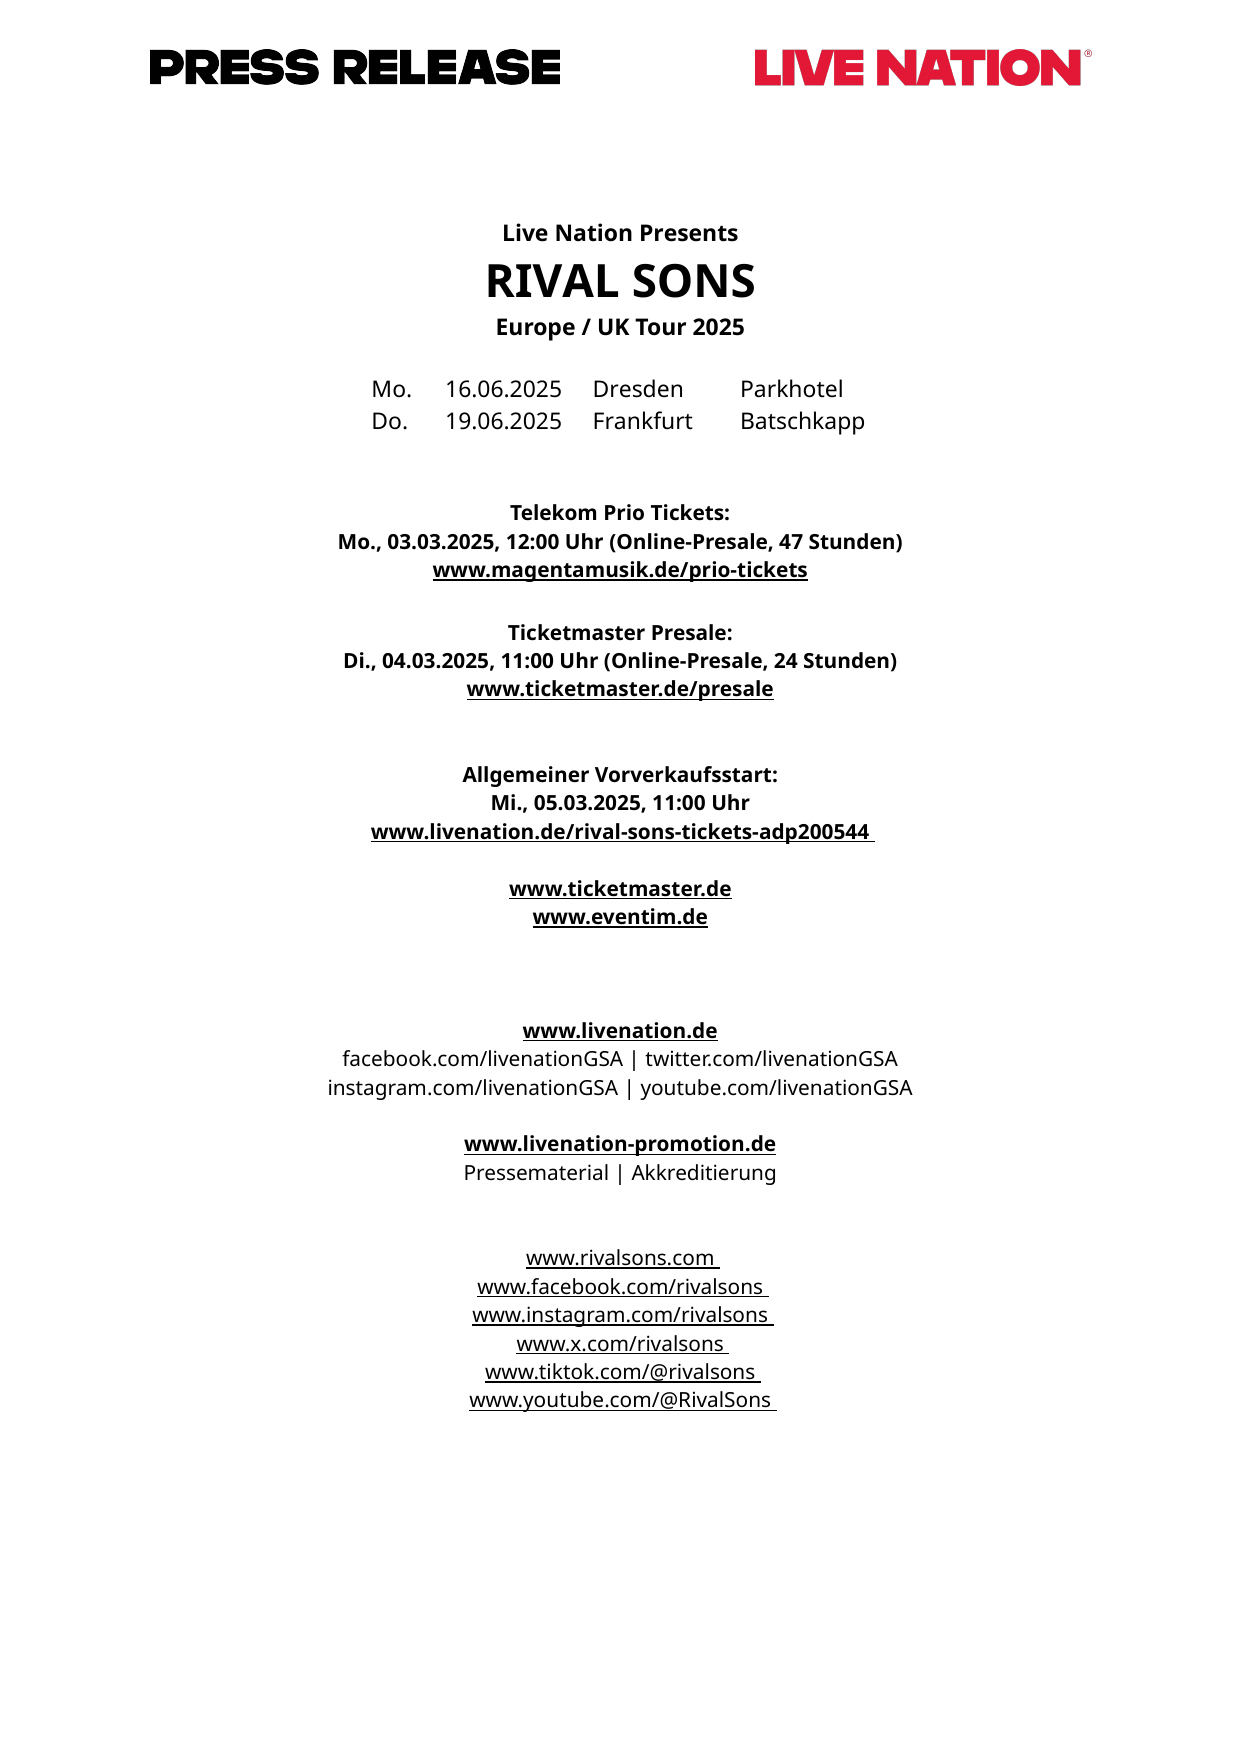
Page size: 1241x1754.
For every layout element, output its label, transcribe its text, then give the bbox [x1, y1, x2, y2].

text Ticketmaster Presale: [150, 618, 1090, 646]
text www.rivalsons.com [150, 1243, 1090, 1272]
text www.facebook.com/rivalsons [150, 1272, 1090, 1300]
text RIVAL SONS [150, 248, 1090, 311]
text Mo. 16.06.2025 Dresden Parkhotel [297, 373, 1090, 404]
text instagram.com/livenationGSA | youtube.com/livenationGSA [150, 1073, 1090, 1101]
text www.x.com/rivalsons [150, 1329, 1090, 1357]
text Live Nation Presents [150, 217, 1090, 248]
text Do. 19.06.2025 Frankfurt Batschkapp [297, 404, 1090, 436]
picture [150, 49, 560, 85]
picture [755, 49, 1092, 86]
text www.instagram.com/rivalsons [150, 1300, 1090, 1329]
text Europe / UK Tour 2025 [150, 311, 1090, 342]
text www.ticketmaster.de www.eventim.de [150, 874, 1090, 931]
text www.livenation.de/rival-sons-tickets-adp200544 [150, 817, 1090, 845]
text www.youtube.com/@RivalSons [150, 1386, 1090, 1414]
text Mo., 03.03.2025, 12:00 Uhr (Online-Presale, 47 Stunden) www.magentamusik.de/prio-tickets [150, 527, 1090, 584]
text Pressematerial | Akkreditierung [150, 1158, 1090, 1186]
text Mi., 05.03.2025, 11:00 Uhr [150, 788, 1090, 817]
subtitle www.ticketmaster.de/presale [150, 674, 1090, 703]
subtitle Telekom Prio Tickets: [150, 498, 1090, 527]
subtitle Allgemeiner Vorverkaufsstart: [150, 760, 1090, 788]
text www.livenation-promotion.de [150, 1129, 1090, 1158]
text www.tiktok.com/@rivalsons [150, 1357, 1090, 1386]
text Di., 04.03.2025, 11:00 Uhr (Online-Presale, 24 Stunden) [150, 646, 1090, 674]
text www.livenation.de facebook.com/livenationGSA | twitter.com/livenationGSA [150, 1016, 1090, 1073]
